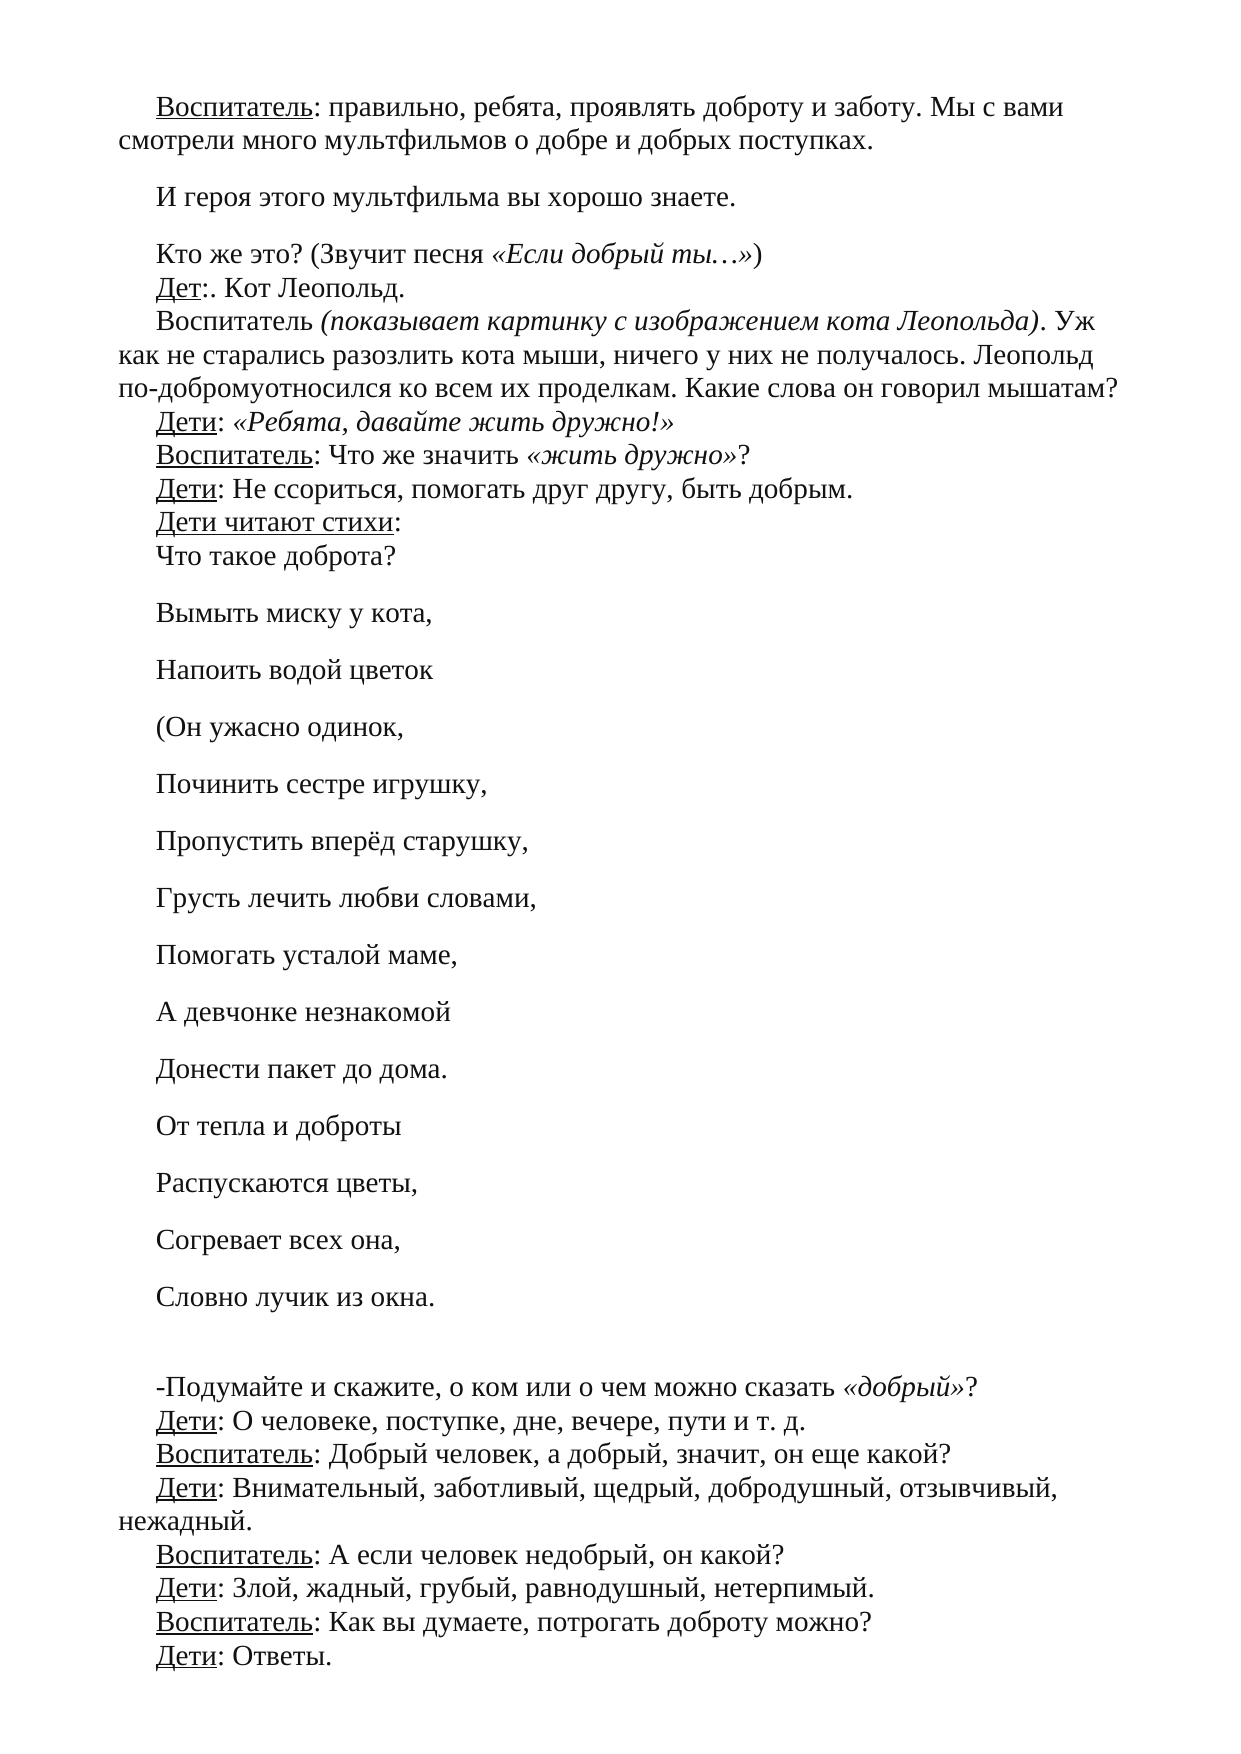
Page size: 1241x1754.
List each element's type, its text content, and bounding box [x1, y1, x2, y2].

text Воспитатель: правильно, ребята, проявлять доброту и заботу. Мы с вами смотрели много мультфильмов о добре и добрых поступках. [118, 89, 1137, 156]
text Починить сестре игрушку, [118, 766, 1137, 799]
text Словно лучик из окна. [118, 1279, 1137, 1312]
text Дети: Не ссориться, помогать друг другу, быть добрым. [118, 471, 1137, 504]
text Согревает всех она, [118, 1222, 1137, 1255]
text Воспитатель: Как вы думаете, потрогать доброту можно? [118, 1604, 1137, 1638]
text Напоить водой цветок [118, 652, 1137, 686]
text -Подумайте и скажите, о ком или о чем можно сказать «добрый»? [118, 1369, 1137, 1403]
text Кто же это? (Звучит песня «Если добрый ты…») [118, 236, 1137, 270]
text А девчонке незнакомой [118, 994, 1137, 1027]
text Дети: Злой, жадный, грубый, равнодушный, нетерпимый. [118, 1571, 1137, 1604]
text Что такое доброта? [118, 538, 1137, 572]
text Дети: «Ребята, давайте жить дружно!» [118, 404, 1137, 437]
text Пропустить вперёд старушку, [118, 823, 1137, 856]
text Дети: О человеке, поступке, дне, вечере, пути и т. д. [118, 1403, 1137, 1436]
text Воспитатель: Что же значить «жить дружно»? [118, 437, 1137, 471]
text Воспитатель (показывает картинку с изображением кота Леопольда). Уж как не старались разозлить кота мыши, ничего у них не получалось. Леопольд по-добромуотносился ко всем их проделкам. Какие слова он говорил мышатам? [118, 303, 1137, 404]
text Грусть лечить любви словами, [118, 880, 1137, 913]
text Дети читают стихи: [118, 504, 1137, 538]
text (Он ужасно одинок, [118, 709, 1137, 742]
text От тепла и доброты [118, 1108, 1137, 1141]
text Помогать усталой маме, [118, 937, 1137, 970]
text Воспитатель: А если человек недобрый, он какой? [118, 1537, 1137, 1571]
text Вымыть миску у кота, [118, 595, 1137, 628]
text Дети: Ответы. [118, 1638, 1137, 1671]
text Дети: Внимательный, заботливый, щедрый, добродушный, отзывчивый, нежадный. [118, 1470, 1137, 1537]
text Донести пакет до дома. [118, 1051, 1137, 1084]
text Воспитатель: Добрый человек, а добрый, значит, он еще какой? [118, 1436, 1137, 1470]
text Распускаются цветы, [118, 1165, 1137, 1198]
text И героя этого мультфильма вы хорошо знаете. [118, 179, 1137, 213]
text Дет:. Кот Леопольд. [118, 270, 1137, 303]
